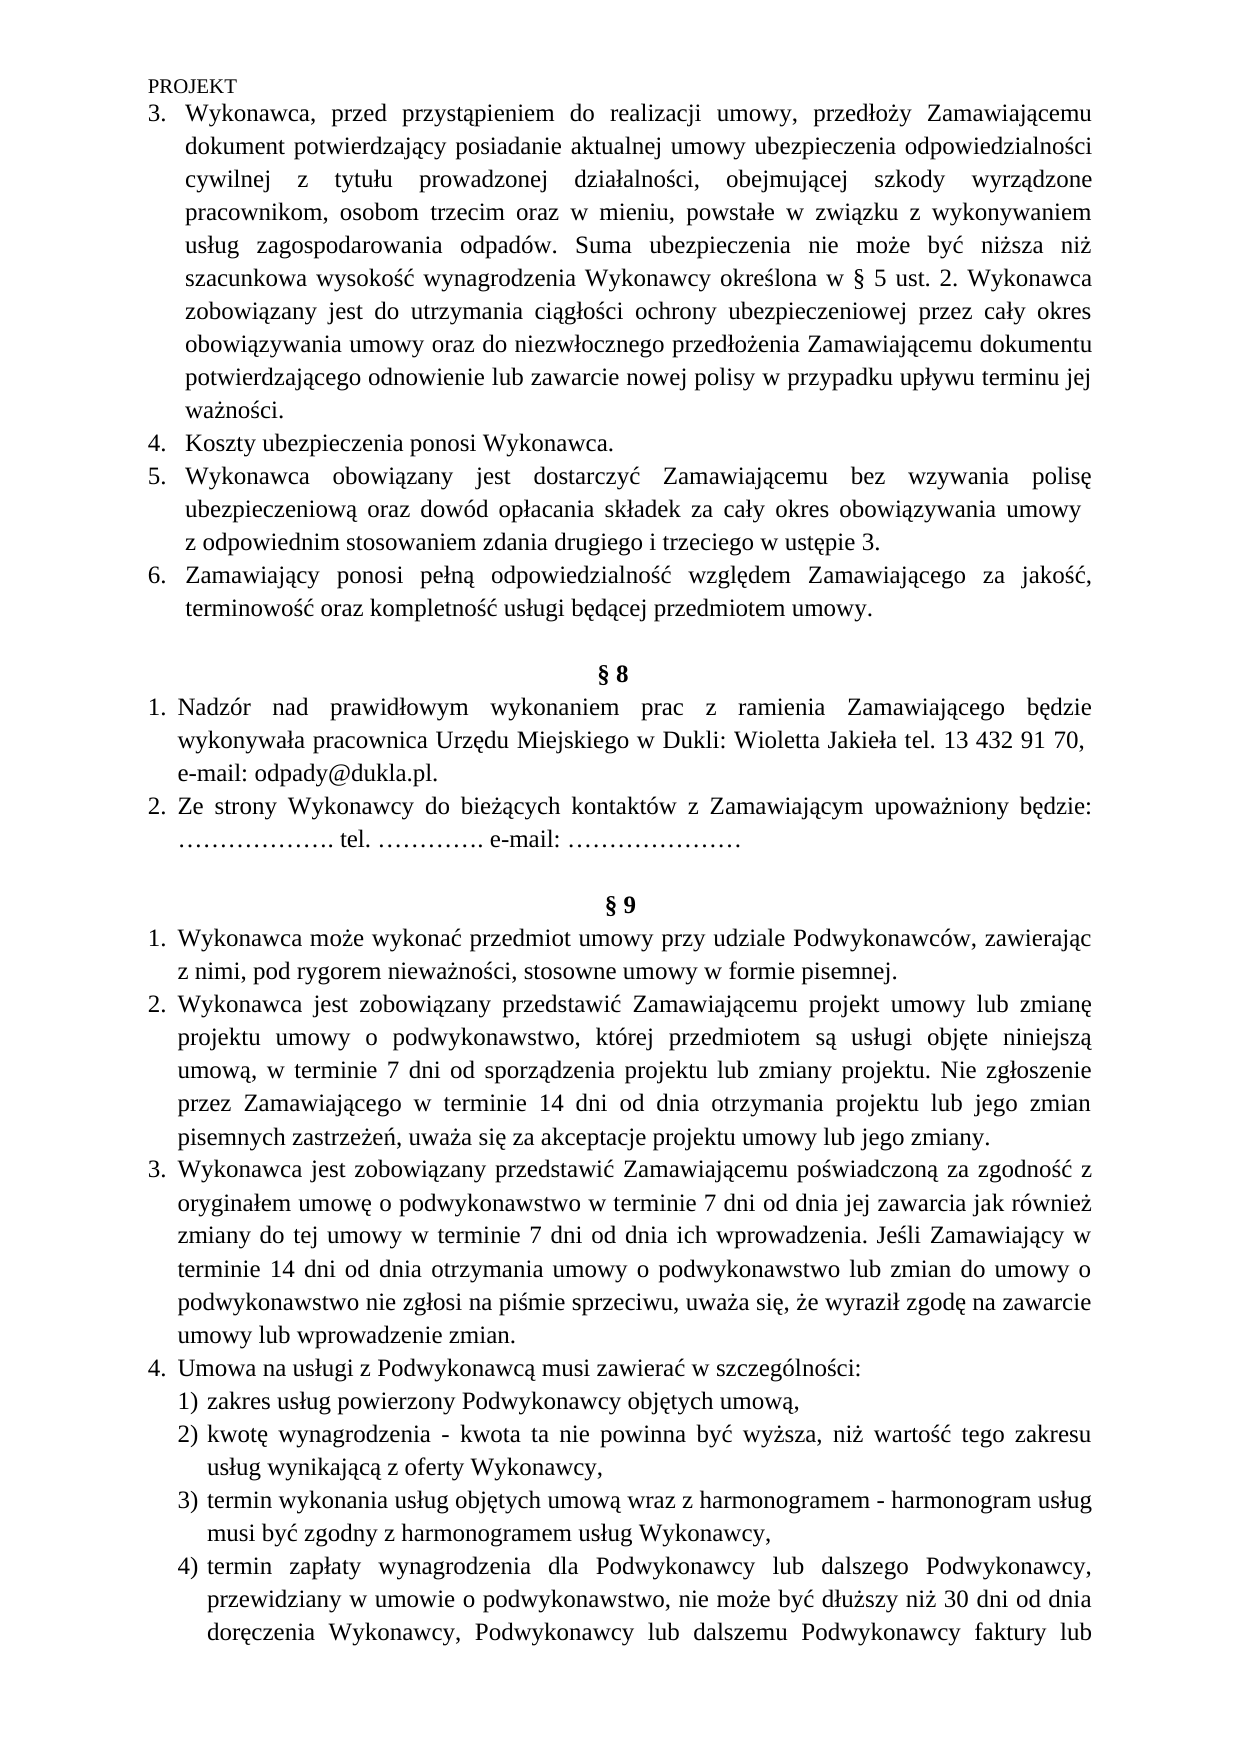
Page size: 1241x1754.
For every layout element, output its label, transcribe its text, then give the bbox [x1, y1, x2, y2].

list Wykonawca jest zobowiązany przedstawić Zamawiającemu projekt umowy lub zmianę projektu umowy o podwykonawstwo, której przedmiotem są usługi objęte niniejszą umową, w terminie 7 dni od sporządzenia projektu lub zmiany projektu. Nie zgłoszenie przez Zamawiającego w terminie 14 dni od dnia otrzymania projektu lub jego zmian pisemnych zastrzeżeń, uważa się za akceptacje projektu umowy lub jego zmiany. [148, 989, 1092, 1150]
list zakres usług powierzony Podwykonawcy objętych umową, [177, 1386, 1092, 1414]
list Wykonawca jest zobowiązany przedstawić Zamawiającemu poświadczoną za zgodność z oryginałem umowę o podwykonawstwo w terminie 7 dni od dnia jej zawarcia jak również zmiany do tej umowy w terminie 7 dni od dnia ich wprowadzenia. Jeśli Zamawiający w terminie 14 dni od dnia otrzymania umowy o podwykonawstwo lub zmian do umowy o podwykonawstwo nie zgłosi na piśmie sprzeciwu, uważa się, że wyraził zgodę na zawarcie umowy lub wprowadzenie zmian. [148, 1154, 1092, 1348]
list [177, 1551, 1092, 1646]
list Koszty ubezpieczenia ponosi Wykonawca. [148, 428, 1092, 457]
list Ze strony Wykonawcy do bieżących kontaktów z Zamawiającym upoważniony będzie: ………………. tel. …………. e-mail: ………………… [148, 791, 1092, 853]
text § 9 [148, 890, 1092, 919]
list Wykonawca obowiązany jest dostarczyć Zamawiającemu bez wzywania polisę ubezpieczeniową oraz dowód opłacania składek za cały okres obowiązywania umowy z odpowiednim stosowaniem zdania drugiego i trzeciego w ustępie 3. [148, 461, 1092, 556]
list Wykonawca, przed przystąpieniem do realizacji umowy, przedłoży Zamawiającemu dokument potwierdzający posiadanie aktualnej umowy ubezpieczenia odpowiedzialności cywilnej z tytułu prowadzonej działalności, obejmującej szkody wyrządzone pracownikom, osobom trzecim oraz w mieniu, powstałe w związku z wykonywaniem usług zagospodarowania odpadów. Suma ubezpieczenia nie może być niższa niż szacunkowa wysokość wynagrodzenia Wykonawcy określona w § 5 ust. 2. Wykonawca zobowiązany jest do utrzymania ciągłości ochrony ubezpieczeniowej przez cały okres obowiązywania umowy oraz do niezwłocznego przedłożenia Zamawiającemu dokumentu potwierdzającego odnowienie lub zawarcie nowej polisy w przypadku upływu terminu jej ważności. [148, 98, 1092, 424]
list termin wykonania usług objętych umową wraz z harmonogramem - harmonogram usług musi być zgodny z harmonogramem usług Wykonawcy, [177, 1485, 1092, 1547]
list Zamawiający ponosi pełną odpowiedzialność względem Zamawiającego za jakość, terminowość oraz kompletność usługi będącej przedmiotem umowy. [148, 560, 1092, 622]
list Umowa na usługi z Podwykonawcą musi zawierać w szczególności: [148, 1353, 1092, 1381]
list kwotę wynagrodzenia - kwota ta nie powinna być wyższa, niż wartość tego zakresu usług wynikającą z oferty Wykonawcy, [177, 1419, 1092, 1481]
list Nadzór nad prawidłowym wykonaniem prac z ramienia Zamawiającego będzie wykonywała pracownica Urzędu Miejskiego w Dukli: Wioletta Jakieła tel. 13 432 91 70, e-mail: odpady@dukla.pl. [148, 692, 1092, 787]
list Wykonawca może wykonać przedmiot umowy przy udziale Podwykonawców, zawierając z nimi, pod rygorem nieważności, stosowne umowy w formie pisemnej. [148, 923, 1092, 985]
text § 8 [133, 659, 1092, 688]
